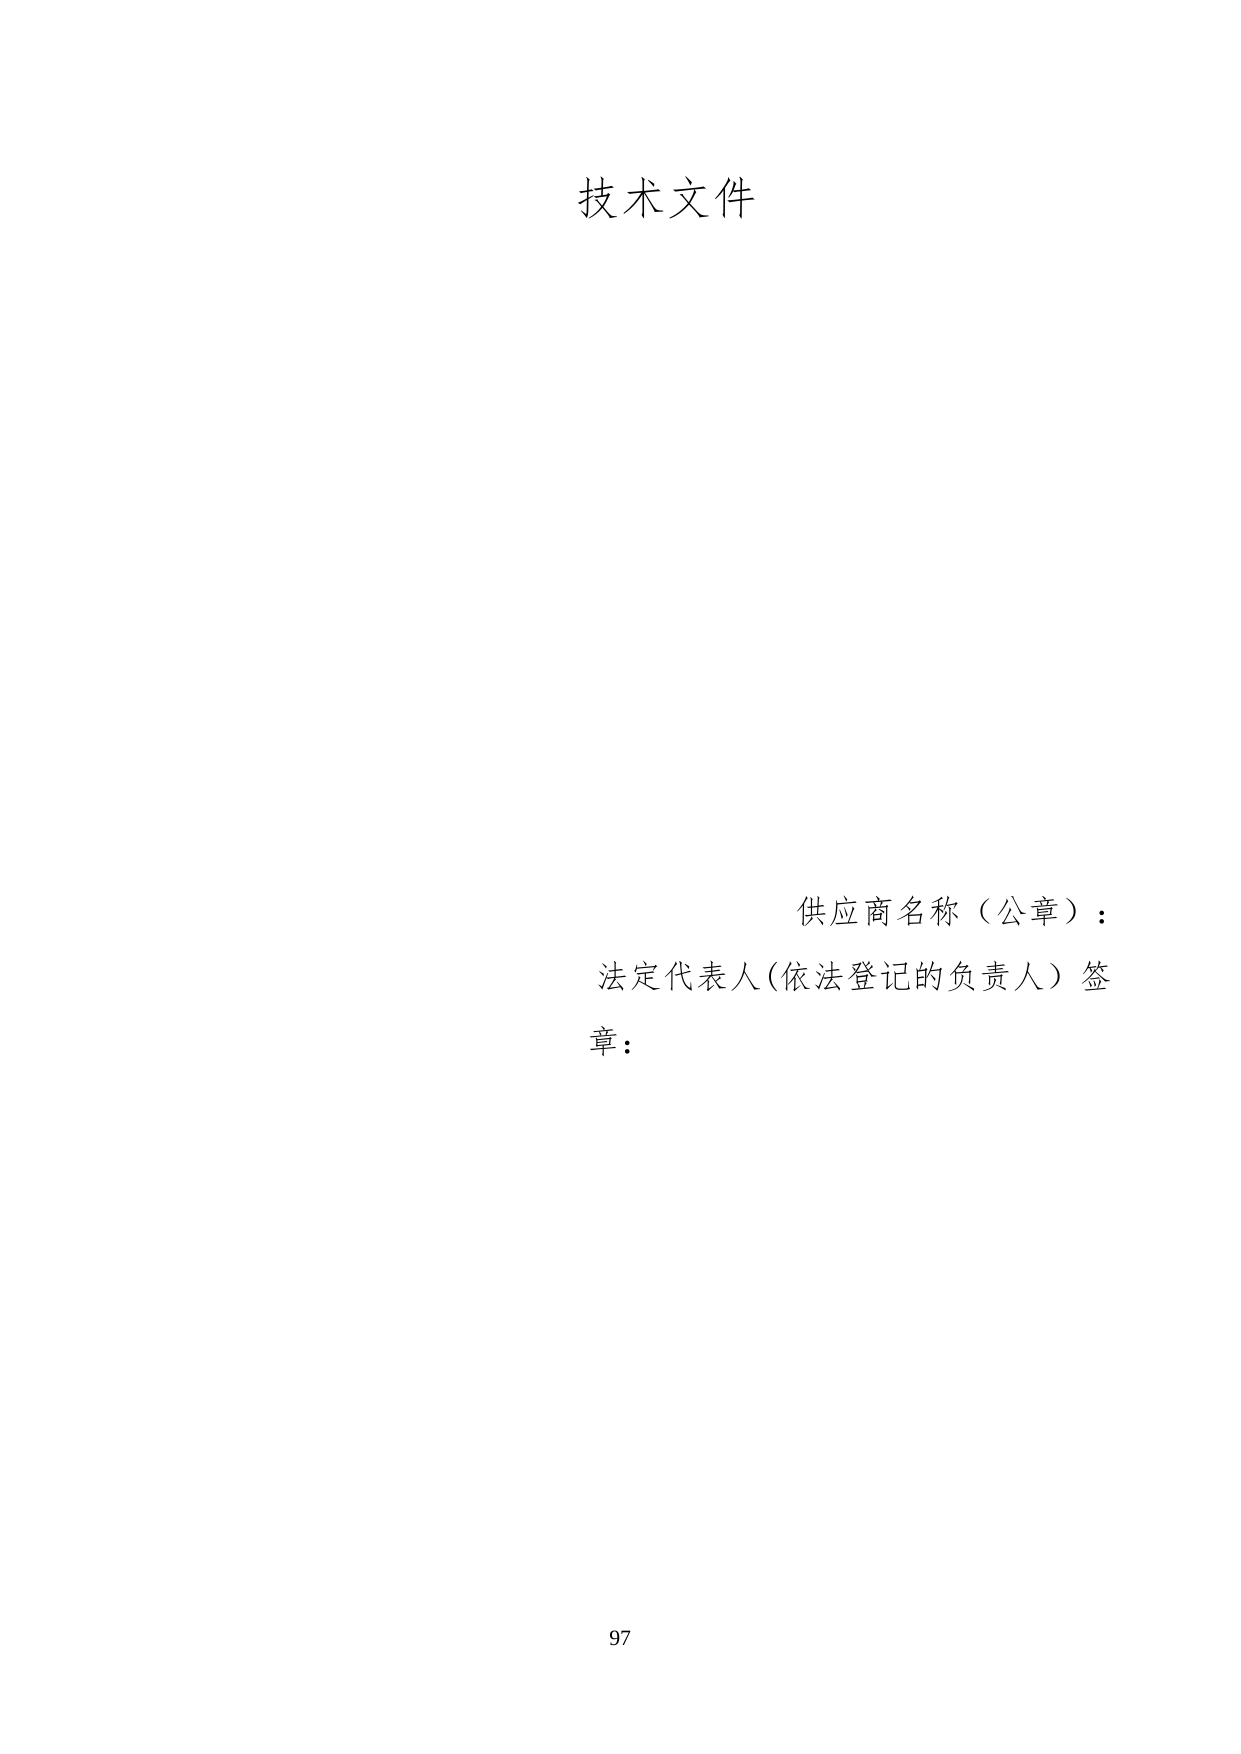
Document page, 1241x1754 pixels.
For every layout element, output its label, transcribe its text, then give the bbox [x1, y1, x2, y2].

text 技术文件 [112, 162, 1128, 227]
text 供应商名称（公章）： [112, 877, 1128, 942]
text 法定代表人(依法登记的负责人）签章： [112, 942, 1128, 1072]
